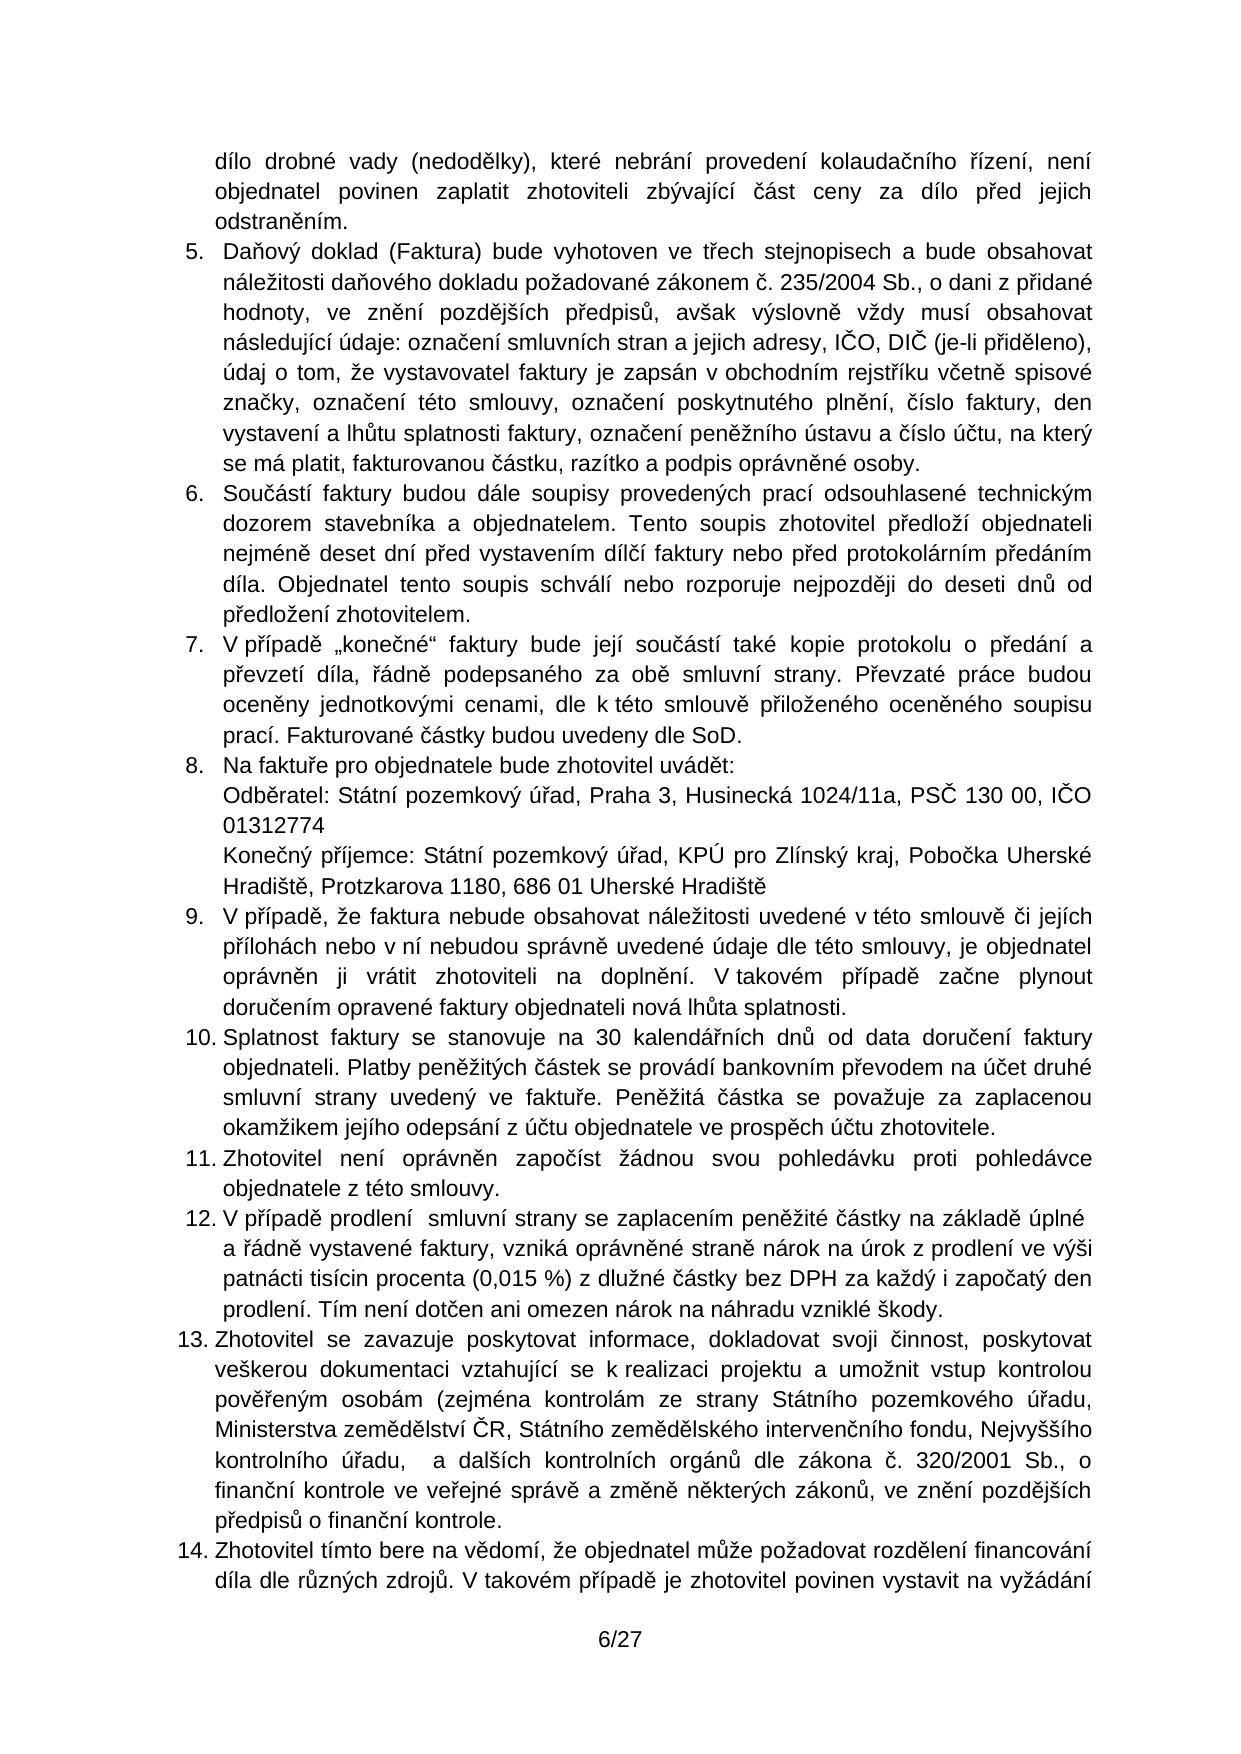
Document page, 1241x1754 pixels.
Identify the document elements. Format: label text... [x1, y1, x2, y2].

list V případě prodlení smluvní strany se zaplacením peněžité částky na základě úplné a řádně vystavené faktury, vzniká oprávněné straně nárok na úrok z prodlení ve výši patnácti tisícin procenta (0,015 %) z dlužné částky bez DPH za každý i započatý den prodlení. Tím není dotčen ani omezen nárok na náhradu vzniklé škody. [185, 1205, 1093, 1322]
list Součástí faktury budou dále soupisy provedených prací odsouhlasené technickým dozorem stavebníka a objednatelem. Tento soupis zhotovitel předloží objednateli nejméně deset dní před vystavením dílčí faktury nebo před protokolárním předáním díla. Objednatel tento soupis schválí nebo rozporuje nejpozději do deseti dnů od předložení zhotovitelem. [185, 480, 1093, 627]
list V případě „konečné“ faktury bude její součástí také kopie protokolu o předání a převzetí díla, řádně podepsaného za obě smluvní strany. Převzaté práce budou oceněny jednotkovými cenami, dle k této smlouvě přiloženého oceněného soupisu prací. Fakturované částky budou uvedeny dle SoD. [185, 631, 1093, 748]
list Zhotovitel není oprávněn započíst žádnou svou pohledávku proti pohledávce objednatele z této smlouvy. [185, 1144, 1093, 1201]
list Splatnost faktury se stanovuje na 30 kalendářních dnů od data doručení faktury objednateli. Platby peněžitých částek se provádí bankovním převodem na účet druhé smluvní strany uvedený ve faktuře. Peněžitá částka se považuje za zaplacenou okamžikem jejího odepsání z účtu objednatele ve prospěch účtu zhotovitele. [185, 1024, 1093, 1141]
list Na faktuře pro objednatele bude zhotovitel uvádět: [185, 752, 1093, 778]
list Odběratel: Státní pozemkový úřad, Praha 3, Husinecká 1024/11a, PSČ 130 00, IČO 01312774 [223, 782, 1093, 838]
list Zhotovitel se zavazuje poskytovat informace, dokladovat svoji činnost, poskytovat veškerou dokumentaci vztahující se k realizaci projektu a umožnit vstup kontrolou pověřeným osobám (zejména kontrolám ze strany Státního pozemkového úřadu, Ministerstva zemědělství ČR, Státního zemědělského intervenčního fondu, Nejvyššího kontrolního úřadu, a dalších kontrolních orgánů dle zákona č. 320/2001 Sb., o finanční kontrole ve veřejné správě a změně některých zákonů, ve znění pozdějších předpisů o finanční kontrole. [177, 1326, 1093, 1533]
list Daňový doklad (Faktura) bude vyhotoven ve třech stejnopisech a bude obsahovat náležitosti daňového dokladu požadované zákonem č. 235/2004 Sb., o dani z přidané hodnoty, ve znění pozdějších předpisů, avšak výslovně vždy musí obsahovat následující údaje: označení smluvních stran a jejich adresy, IČO, DIČ (je-li přiděleno), údaj o tom, že vystavovatel faktury je zapsán v obchodním rejstříku včetně spisové značky, označení této smlouvy, označení poskytnutého plnění, číslo faktury, den vystavení a lhůtu splatnosti faktury, označení peněžního ústavu a číslo účtu, na který se má platit, fakturovanou částku, razítko a podpis oprávněné osoby. [185, 238, 1093, 476]
list Konečný příjemce: Státní pozemkový úřad, KPÚ pro Zlínský kraj, Pobočka Uherské Hradiště, Protzkarova 1180, 686 01 Uherské Hradiště [223, 842, 1093, 899]
list V případě, že faktura nebude obsahovat náležitosti uvedené v této smlouvě či jejích přílohách nebo v ní nebudou správně uvedené údaje dle této smlouvy, je objednatel oprávněn ji vrátit zhotoviteli na doplnění. V takovém případě začne plynout doručením opravené faktury objednateli nová lhůta splatnosti. [185, 903, 1093, 1020]
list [177, 148, 1093, 234]
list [177, 1537, 1093, 1594]
